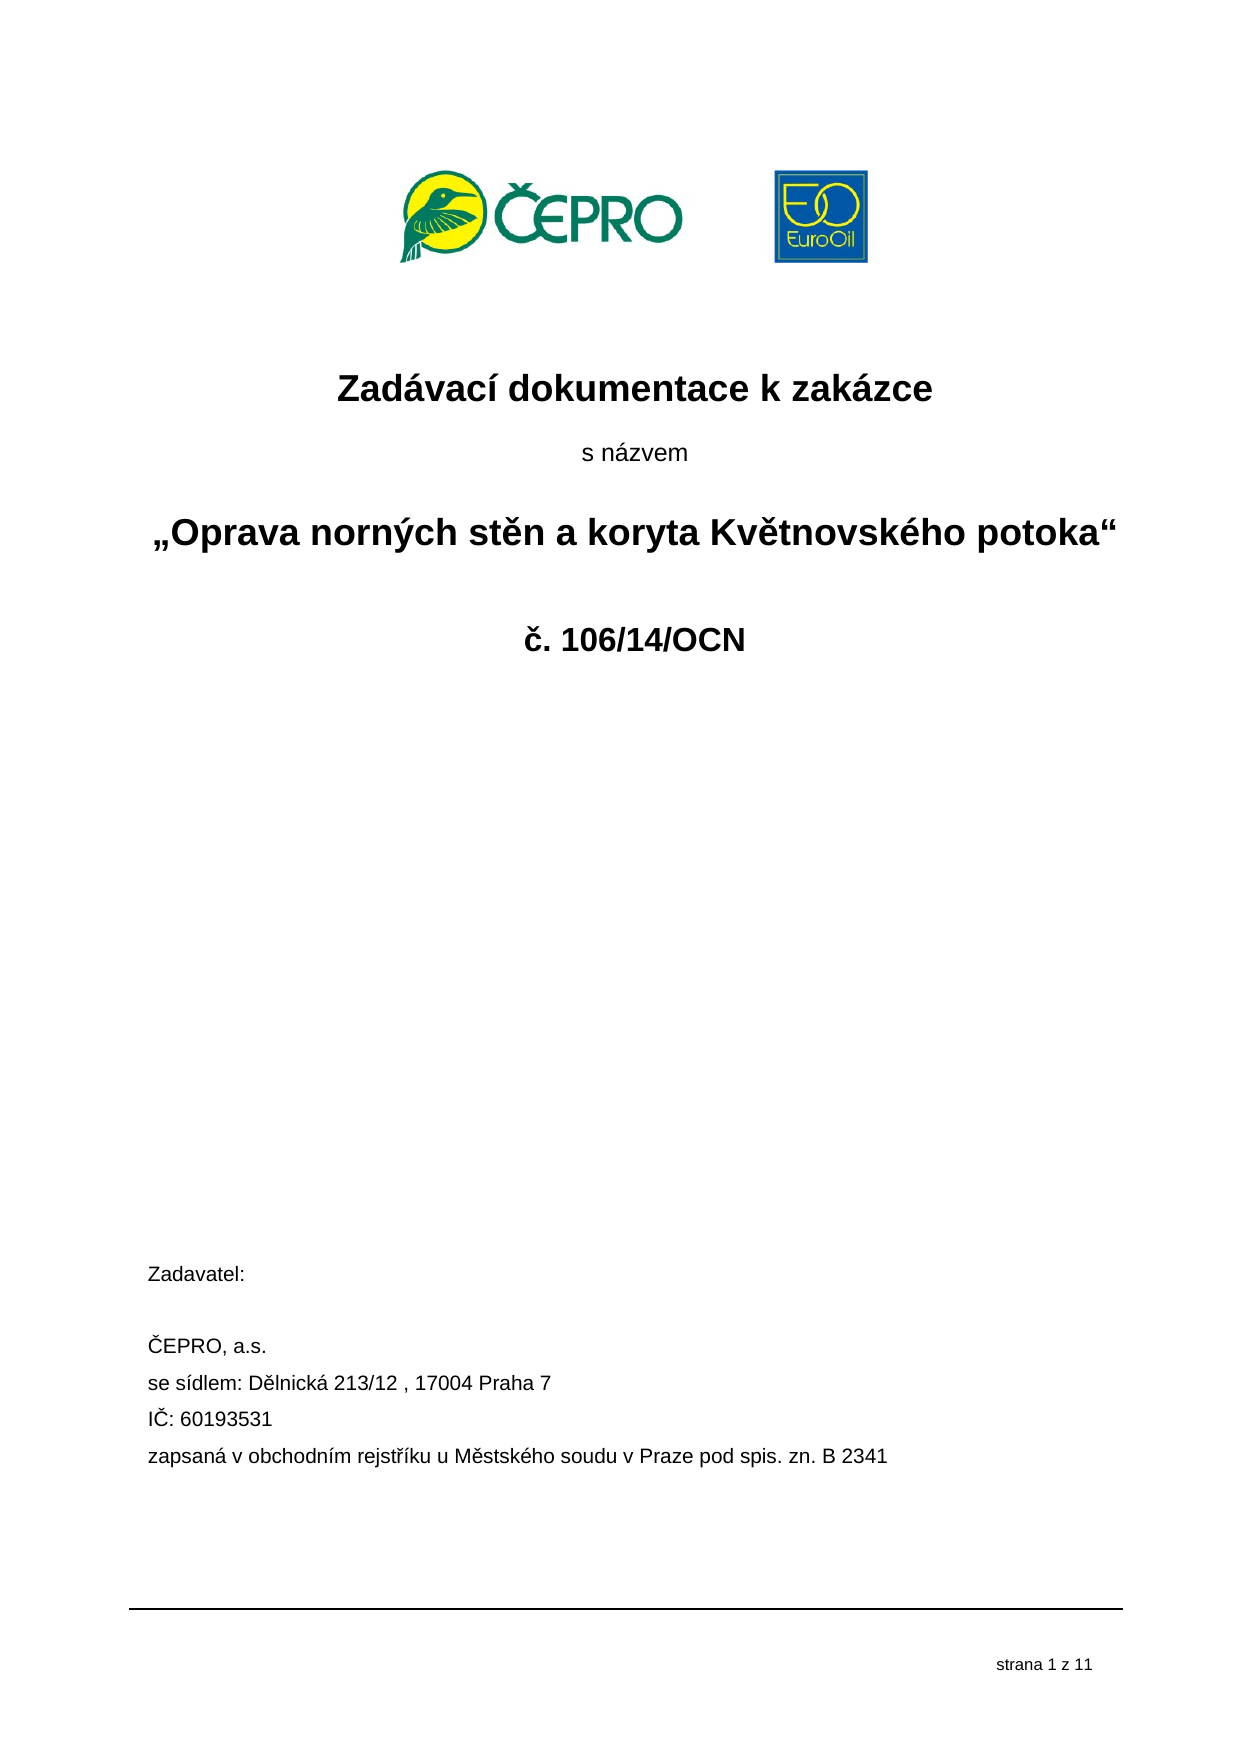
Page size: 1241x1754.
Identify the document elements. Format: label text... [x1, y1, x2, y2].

text „Oprava norných stěn a koryta Květnovského potoka“ [148, 510, 1122, 553]
text se sídlem: Dělnická 213/12 , 17004 Praha 7 [148, 1371, 1122, 1395]
text č. 106/14/OCN [148, 620, 1122, 659]
text ČEPRO, a.s. [148, 1334, 1122, 1358]
text s názvem [148, 438, 1122, 467]
text zapsaná v obchodním rejstříku u Městského soudu v Praze pod spis. zn. B 2341 [148, 1444, 1122, 1468]
text IČ: 60193531 [148, 1407, 1122, 1431]
picture [399, 170, 868, 263]
text Zadavatel: [148, 1261, 1122, 1285]
text Zadávací dokumentace k zakázce [148, 366, 1122, 409]
